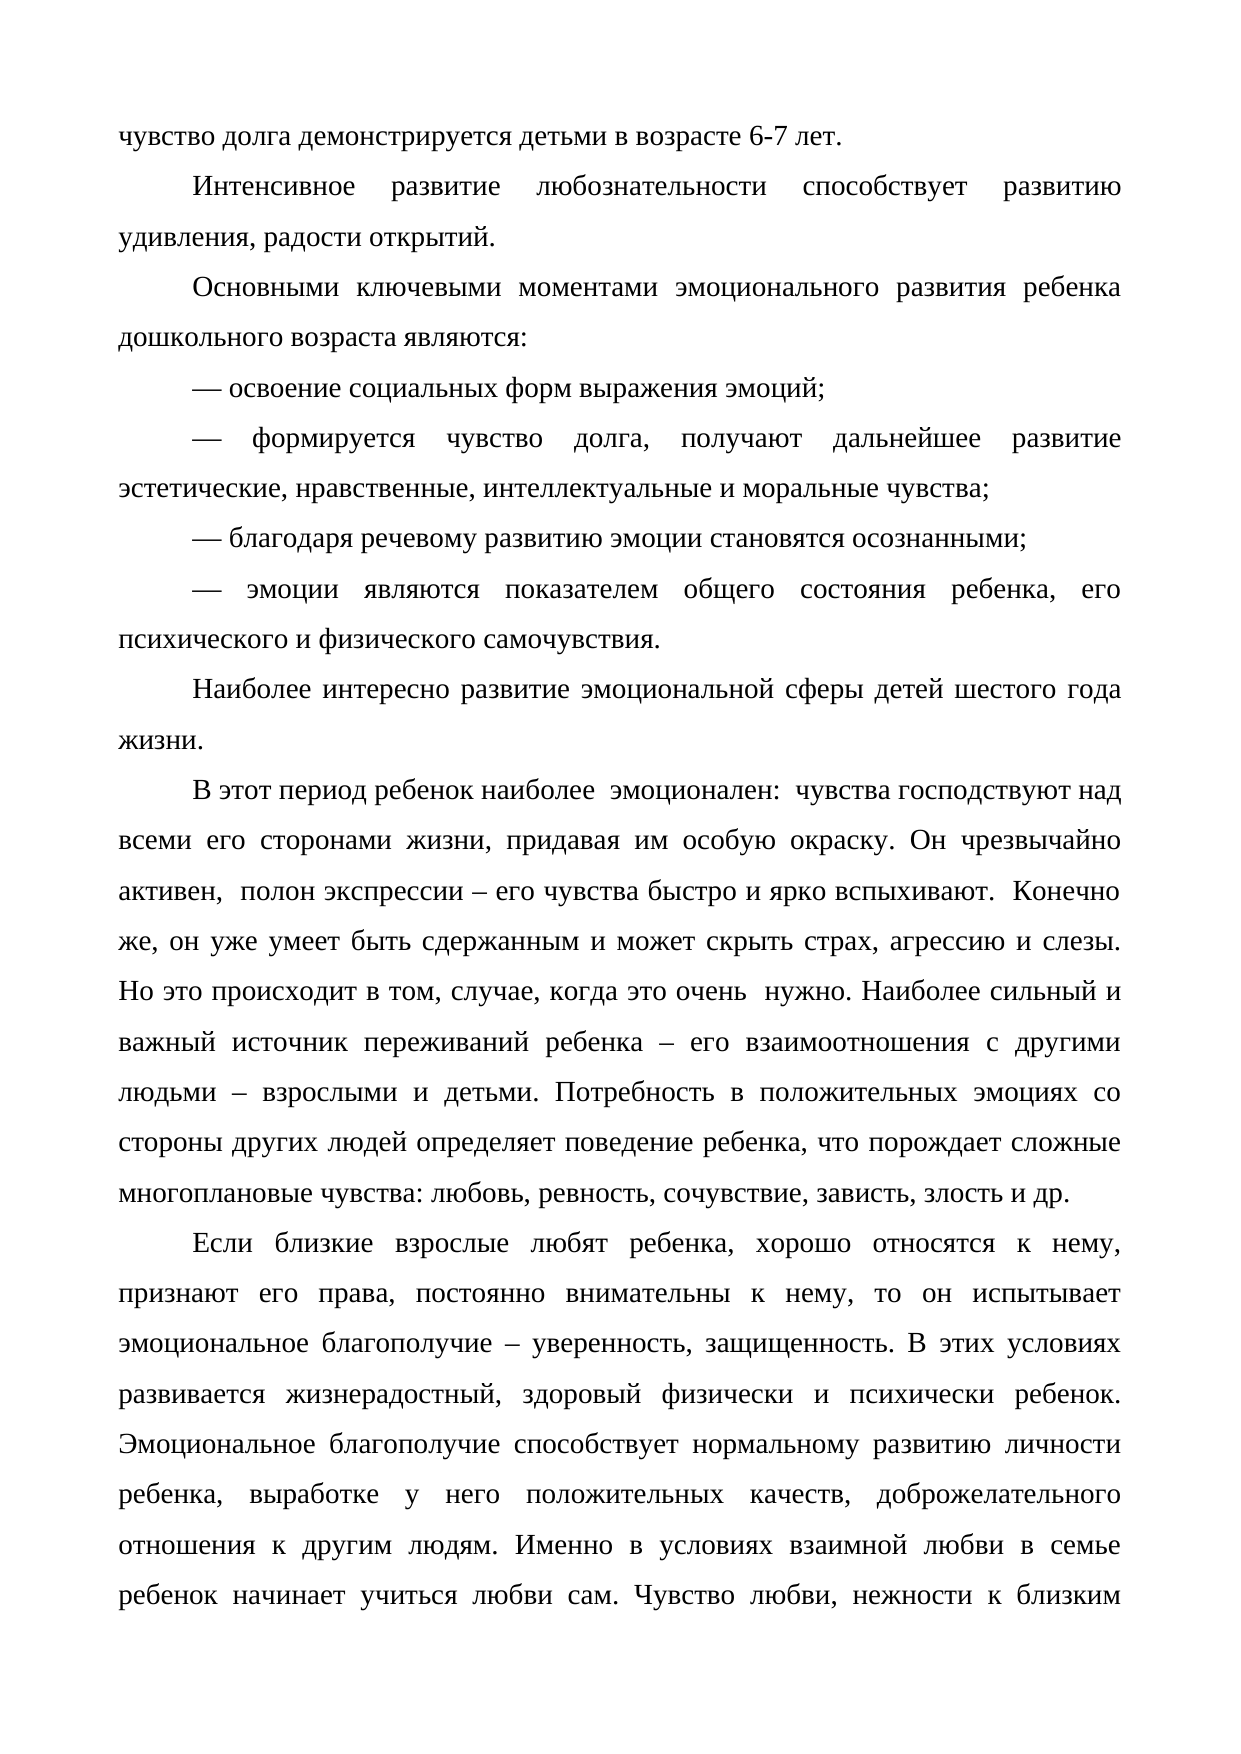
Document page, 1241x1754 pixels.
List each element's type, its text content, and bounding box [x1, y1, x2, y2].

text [118, 118, 1122, 152]
text Основными ключевыми моментами эмоционального развития ребенка дошкольного возраста являются: [118, 269, 1122, 353]
text — освоение социальных форм выражения эмоций; [118, 370, 1122, 403]
text — эмоции являются показателем общего состояния ребенка, его психического и физического самочувствия. [118, 571, 1122, 655]
text — формируется чувство долга, получают дальнейшее развитие эстетические, нравственные, интеллектуальные и моральные чувства; [118, 420, 1122, 504]
text В этот период ребенок наиболее эмоционален: чувства господствуют над всеми его сторонами жизни, придавая им особую окраску. Он чрезвычайно активен, полон экспрессии – его чувства быстро и ярко вспыхивают. Конечно же, он уже умеет быть сдержанным и может скрыть страх, агрессию и слезы. Но это происходит в том, случае, когда это очень нужно. Наиболее сильный и важный источник переживаний ребенка – его взаимоотношения с другими людьми – взрослыми и детьми. Потребность в положительных эмоциях со стороны других людей определяет поведение ребенка, что порождает сложные многоплановые чувства: любовь, ревность, сочувствие, зависть, злость и др. [118, 772, 1122, 1208]
text Интенсивное развитие любознательности способствует развитию удивления, радости открытий. [118, 168, 1122, 252]
text Наиболее интересно развитие эмоциональной сферы детей шестого года жизни. [118, 672, 1122, 755]
text — благодаря речевому развитию эмоции становятся осознанными; [118, 521, 1122, 554]
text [118, 1225, 1122, 1611]
